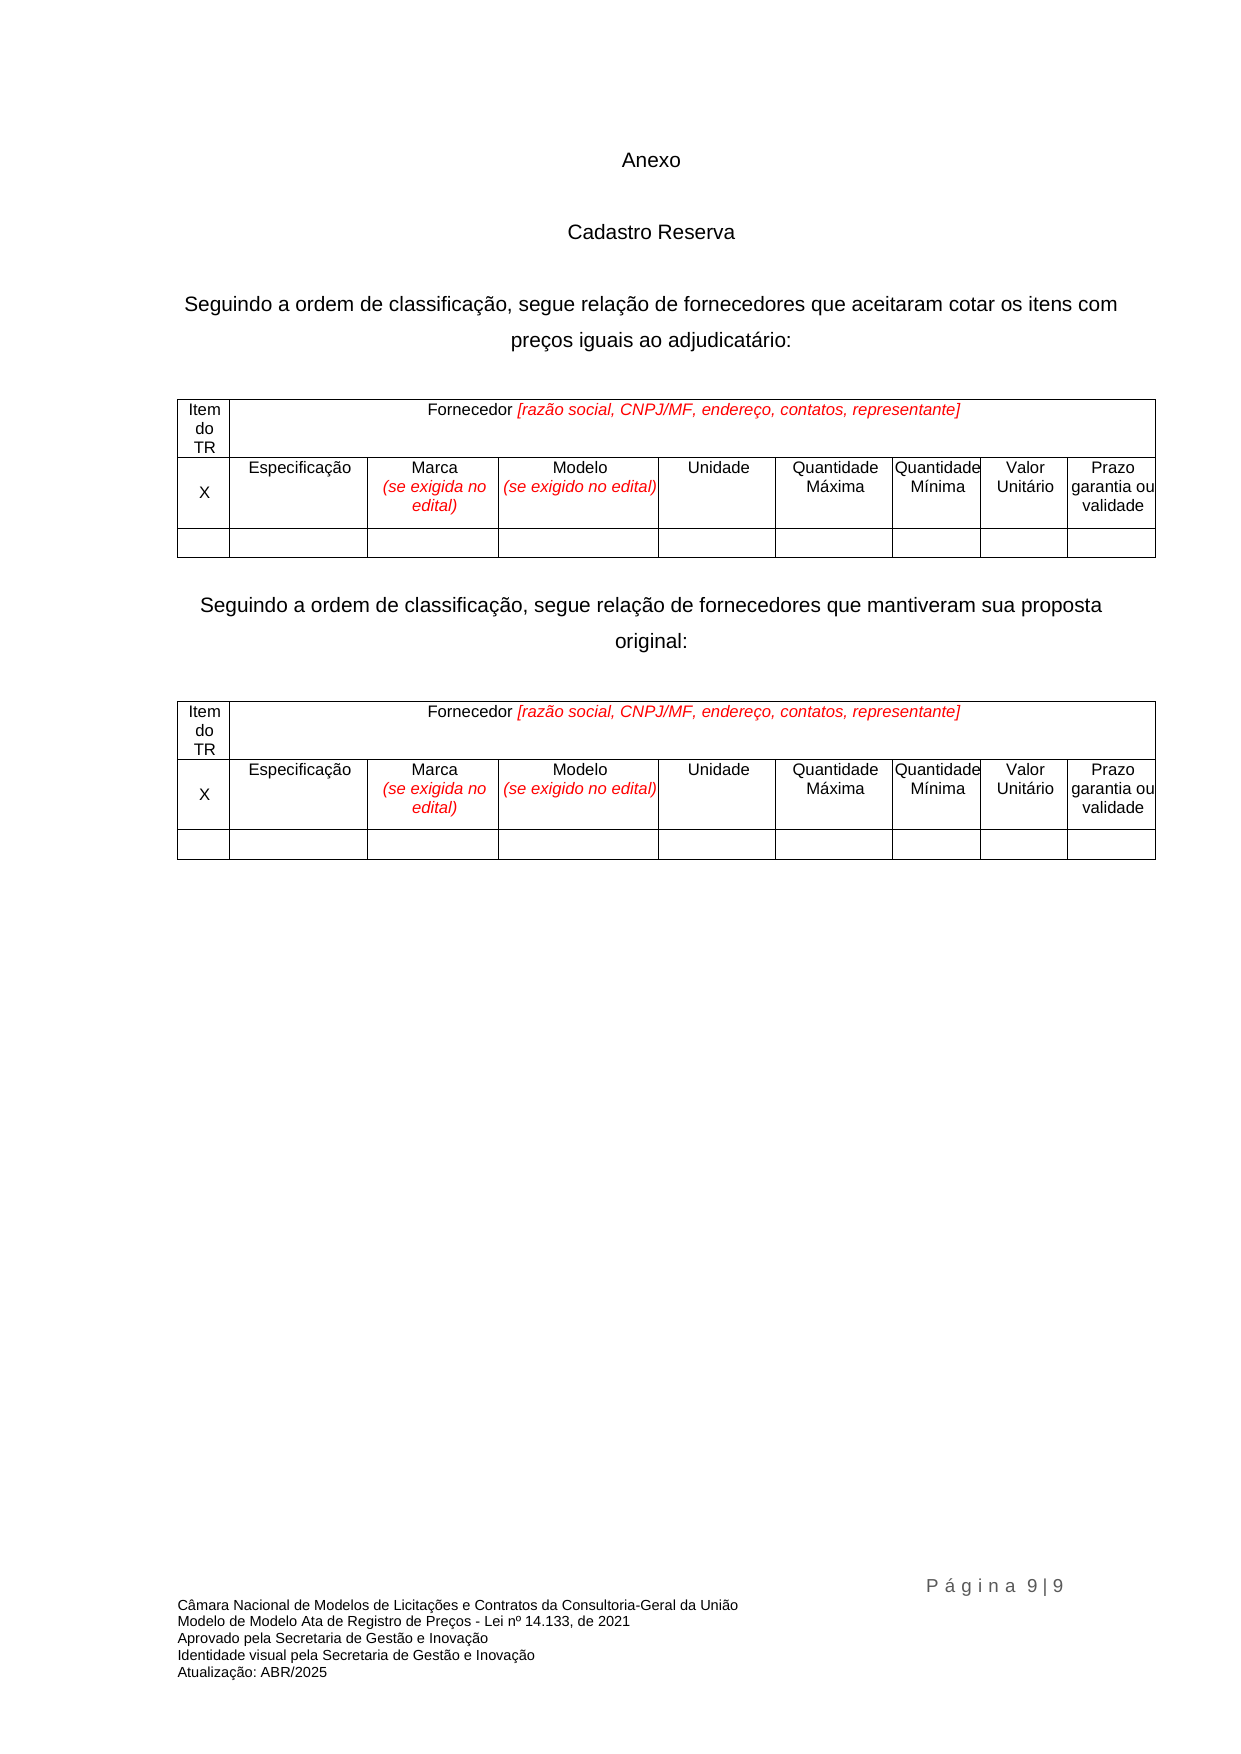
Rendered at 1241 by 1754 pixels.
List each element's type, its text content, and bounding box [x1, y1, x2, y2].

table_cell X [178, 760, 229, 829]
table_cell Especificação [230, 458, 367, 527]
table_cell Marca (se exigida no edital) [368, 760, 498, 829]
table_header Fornecedor [razão social, CNPJ/MF, endereço, contatos, representante] [230, 702, 1155, 759]
table_cell Marca (se exigida no edital) [368, 458, 498, 527]
table_cell [178, 529, 229, 557]
table_cell [776, 830, 892, 858]
table_cell Quantidade Mínima [893, 760, 980, 829]
table_cell Quantidade Máxima [776, 760, 892, 829]
table_cell Valor Unitário [981, 458, 1067, 527]
table_cell [368, 529, 498, 557]
table_cell Prazo garantia ou validade [1068, 458, 1155, 527]
table_cell [659, 830, 775, 858]
text Seguindo a ordem de classificação, segue relação de fornecedores que aceitaram cotar os itens com preços iguais ao adjudicatário: [177, 291, 1125, 351]
table_cell [1068, 830, 1155, 858]
table_cell [230, 529, 367, 557]
table_cell [499, 830, 658, 858]
table_cell [893, 529, 980, 557]
text Anexo [177, 148, 1125, 172]
table_header Item do TR [178, 702, 229, 759]
table_cell [893, 830, 980, 858]
table_cell Unidade [659, 458, 775, 527]
table_cell [1068, 529, 1155, 557]
table_cell Unidade [659, 760, 775, 829]
table_cell [981, 830, 1067, 858]
table_cell Quantidade Mínima [893, 458, 980, 527]
table_cell [499, 529, 658, 557]
table_cell Modelo (se exigido no edital) [499, 458, 658, 527]
table_cell Valor Unitário [981, 760, 1067, 829]
table_cell [368, 830, 498, 858]
table_cell [776, 529, 892, 557]
text Seguindo a ordem de classificação, segue relação de fornecedores que mantiveram sua proposta original: [177, 593, 1125, 653]
text Cadastro Reserva [177, 219, 1125, 243]
table_cell Especificação [230, 760, 367, 829]
table_header Fornecedor [razão social, CNPJ/MF, endereço, contatos, representante] [230, 400, 1155, 457]
table_cell Prazo garantia ou validade [1068, 760, 1155, 829]
table_cell [230, 830, 367, 858]
table_header Item do TR [178, 400, 229, 457]
table_cell Quantidade Máxima [776, 458, 892, 527]
table_cell X [178, 458, 229, 527]
table_cell [178, 830, 229, 858]
table_cell [659, 529, 775, 557]
table_cell Modelo (se exigido no edital) [499, 760, 658, 829]
table_cell [981, 529, 1067, 557]
